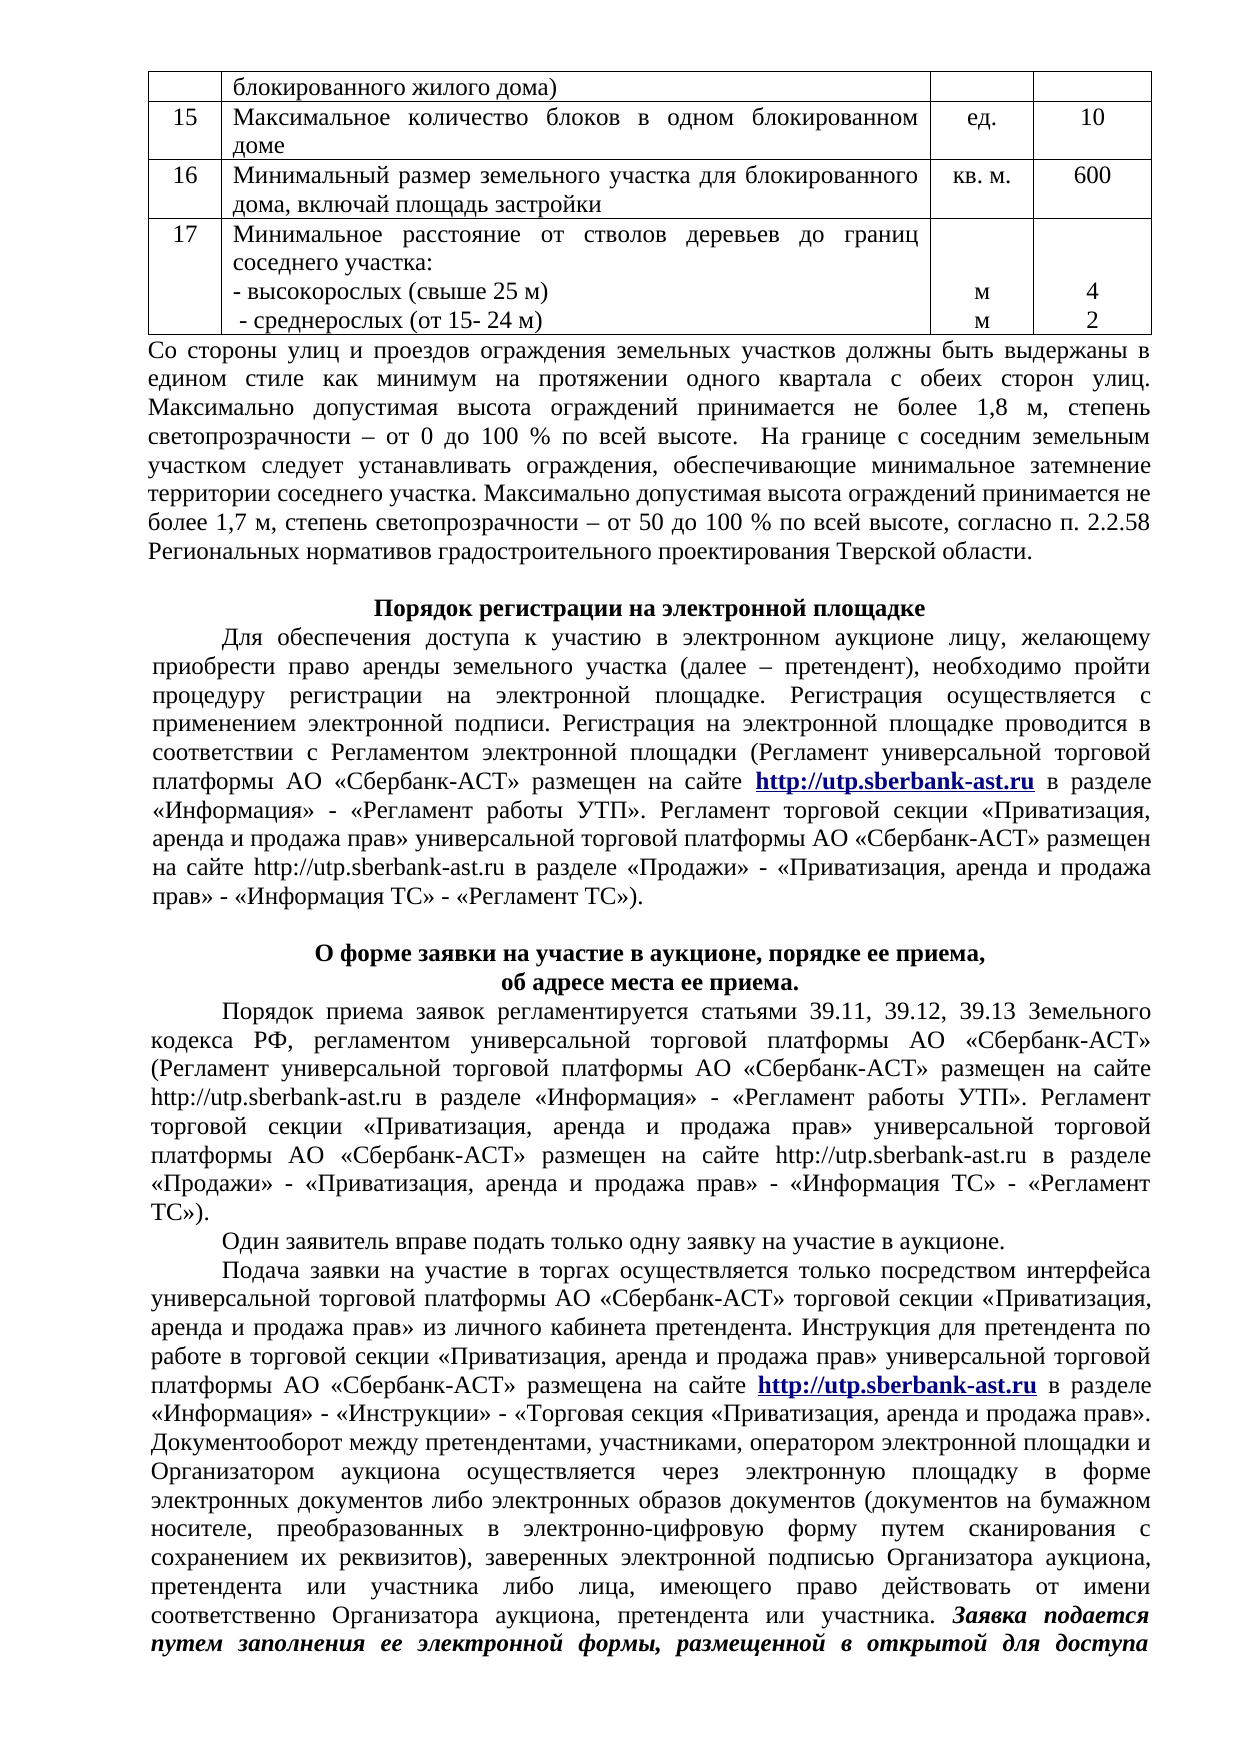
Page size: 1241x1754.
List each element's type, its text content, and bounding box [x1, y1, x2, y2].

text об адресе места ее приема. [148, 967, 1152, 996]
text О форме заявки на участие в аукционе, порядке ее приема, [148, 938, 1152, 967]
table_cell 15 [149, 102, 221, 159]
table_cell Минимальный размер земельного участка для блокированного дома, включай площадь застройки [222, 160, 930, 218]
table_cell 16 [149, 160, 221, 218]
text Со стороны улиц и проездов ограждения земельных участков должны быть выдержаны в едином стиле как минимум на протяжении одного квартала с обеих сторон улиц. Максимально допустимая высота ограждений принимается не более 1,8 м, степень светопрозрачности – от 0 до 100 % по всей высоте. На границе с соседним земельным участком следует устанавливать ограждения, обеспечивающие минимальное затемнение территории соседнего участка. Максимально допустимая высота ограждений принимается не более 1,7 м, степень светопрозрачности – от 50 до 100 % по всей высоте, согласно п. 2.2.58 Региональных нормативов градостроительного проектирования Тверской области. [148, 335, 1152, 565]
table_cell 4 2 [1034, 219, 1151, 334]
list Для обеспечения доступа к участию в электронном аукционе лицу, желающему приобрести право аренды земельного участка (далее – претендент), необходимо пройти процедуру регистрации на электронной площадке. Регистрация осуществляется с применением электронной подписи. Регистрация на электронной площадке проводится в соответствии с Регламентом электронной площадки (Регламент универсальной торговой платформы АО «Сбербанк-АСТ» размещен на сайте http://utp.sberbank-ast.ru в разделе «Информация» - «Регламент работы УТП». Регламент торговой секции «Приватизация, аренда и продажа прав» универсальной торговой платформы АО «Сбербанк-АСТ» размещен на сайте http://utp.sberbank-ast.ru в разделе «Продажи» - «Приватизация, аренда и продажа прав» - «Информация ТС» - «Регламент ТС»). [152, 622, 1152, 910]
table_cell % [931, 72, 1033, 101]
text Один заявитель вправе подать только одну заявку на участие в аукционе. [151, 1226, 1152, 1255]
table_cell Минимальное расстояние от стволов деревьев до границ соседнего участка: - высокорослых (свыше 25 м) - среднерослых (от 15- 24 м) [222, 219, 930, 334]
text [151, 1255, 1152, 1657]
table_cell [222, 72, 930, 101]
text Порядок приема заявок регламентируется статьями 39.11, 39.12, 39.13 Земельного кодекса РФ, регламентом универсальной торговой платформы АО «Сбербанк-АСТ» (Регламент универсальной торговой платформы АО «Сбербанк-АСТ» размещен на сайте http://utp.sberbank-ast.ru в разделе «Информация» - «Регламент работы УТП». Регламент торговой секции «Приватизация, аренда и продажа прав» универсальной торговой платформы АО «Сбербанк-АСТ» размещен на сайте http://utp.sberbank-ast.ru в разделе «Продажи» - «Приватизация, аренда и продажа прав» - «Информация ТС» - «Регламент ТС»). [151, 996, 1152, 1226]
table_cell 10 [1034, 102, 1151, 159]
table_cell 14 [149, 72, 221, 101]
table_cell м м [931, 219, 1033, 334]
table_cell Максимальное количество блоков в одном блокированном доме [222, 102, 930, 159]
table_cell кв. м. [931, 160, 1033, 218]
table_cell 70 [1034, 72, 1151, 101]
list Порядок регистрации на электронной площадке [148, 593, 1152, 622]
table_cell 17 [149, 219, 221, 334]
table_cell ед. [931, 102, 1033, 159]
table_cell 600 [1034, 160, 1151, 218]
